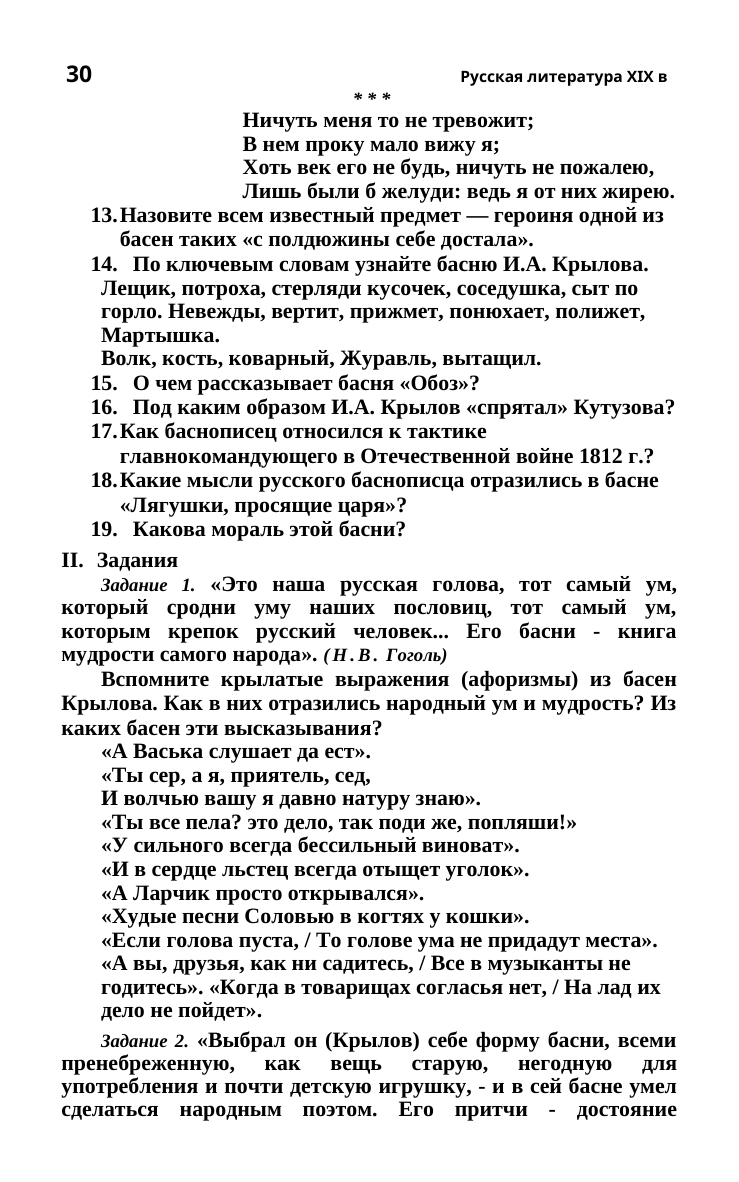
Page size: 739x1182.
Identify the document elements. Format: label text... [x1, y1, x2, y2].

text И волчью вашу я давно натуру знаю». [61, 787, 677, 811]
text Задание 1. «Это наша русская голова, тот самый ум, который сродни уму наших пословиц, тот самый ум, которым крепок русский человек... Его басни - книга мудрости самого народа». (Н.В. Гоголь) [61, 572, 677, 667]
list Как баснописец относился к тактике главнокомандующего в Отечественной войне 1812 г.? [90, 419, 677, 468]
text «Худые песни Соловью в когтях у кошки». [61, 905, 677, 928]
text Вспомните крылатые выражения (афоризмы) из басен Крылова. Как в них отразились народный ум и мудрость? Из каких басен эти высказывания? [61, 667, 677, 740]
list Назовите всем известный предмет — героиня одной из басен таких «с полдюжины себе достала». [90, 203, 677, 252]
text * * * [65, 90, 677, 109]
list Какие мысли русского баснописца отразились в басне «Лягушки, просящие царя»? [90, 468, 677, 517]
text «У сильного всегда бессильный виноват». [61, 834, 677, 858]
text Хоть век его не будь, ничуть не пожалею, [242, 156, 677, 179]
text Ничуть меня то не тревожит; [242, 109, 677, 132]
text «Ты сер, а я, приятель, сед, [61, 763, 677, 787]
list Задания [61, 549, 677, 572]
text «А Васька слушает да ест». [61, 740, 677, 763]
list По ключевым словам узнайте басню И.А. Крылова. [90, 252, 677, 276]
text Лишь были б желуди: ведь я от них жирею. [242, 179, 677, 203]
text В нем проку мало вижу я; [242, 132, 677, 156]
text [61, 1029, 677, 1121]
text «И в сердце льстец всегда отыщет уголок». [61, 858, 677, 881]
text Лещик, потроха, стерляди кусочек, соседушка, сыт по горло. Невежды, вертит, прижмет, понюхает, полижет, Мартышка. [101, 276, 677, 347]
text «А вы, друзья, как ни садитесь, / Все в музыканты не годитесь». «Когда в товарищах согласья нет, / На лад их дело не пойдет». [101, 952, 677, 1022]
text «Ты все пела? это дело, так поди же, попляши!» [61, 811, 677, 834]
list О чем рассказывает басня «Обоз»? [90, 370, 677, 395]
text «А Ларчик просто открывался». [61, 881, 677, 905]
list Под каким образом И.А. Крылов «спрятал» Кутузова? [90, 395, 677, 419]
text Волк, кость, коварный, Журавль, вытащил. [61, 347, 677, 370]
text «Если голова пуста, / То голове ума не придадут места». [61, 928, 677, 952]
list Какова мораль этой басни? [90, 517, 677, 542]
